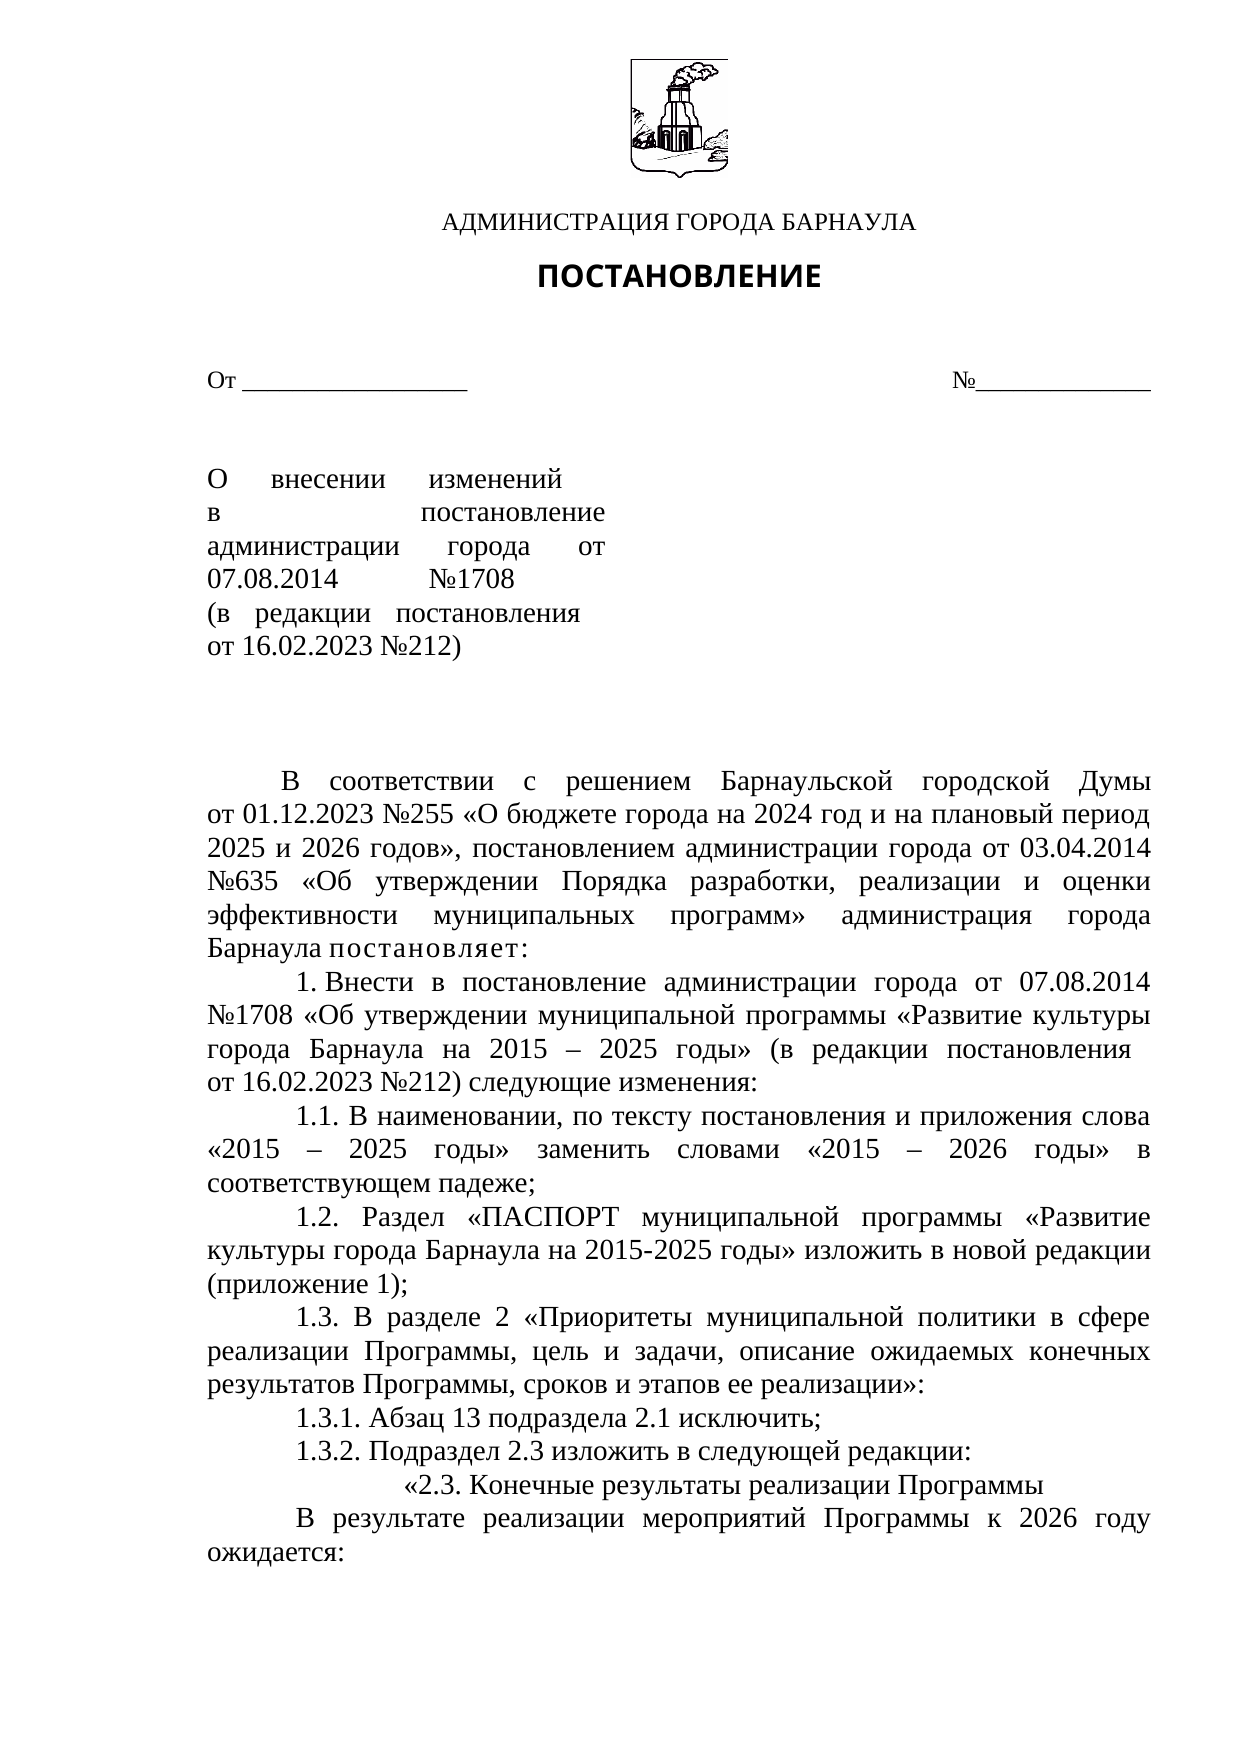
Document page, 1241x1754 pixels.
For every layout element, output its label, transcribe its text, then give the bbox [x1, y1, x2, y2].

text 1. Внести в постановление администрации города от 07.08.2014 №1708 «Об утверждении муниципальной программы «Развитие культуры города Барнаула на 2015 – 2025 годы» (в редакции постановления от 16.02.2023 №212) следующие изменения: [207, 964, 1152, 1098]
text 1.3.1. Абзац 13 подраздела 2.1 исключить; [207, 1400, 1152, 1433]
text АДМИНИСТРАЦИЯ ГОРОДА БАРНАУЛА [207, 207, 1152, 235]
text В результате реализации мероприятий Программы к 2026 году ожидается: [207, 1501, 1152, 1568]
text 1.1. В наименовании, по тексту постановления и приложения слова «2015 – 2025 годы» заменить словами «2015 – 2026 годы» в соответствующем падеже; [207, 1098, 1152, 1199]
text От __________________ №______________ [207, 365, 1152, 394]
picture [630, 59, 728, 178]
text В соответствии с решением Барнаульской городской Думы от 01.12.2023 №255 «О бюджете города на 2024 год и на плановый период 2025 и 2026 годов», постановлением администрации города от 03.04.2014 №635 «Об утверждении Порядка разработки, реализации и оценки эффективности муниципальных программ» администрация города Барнаула постановляет: [207, 763, 1152, 964]
text 1.3. В разделе 2 «Приоритеты муниципальной политики в сфере реализации Программы, цель и задачи, описание ожидаемых конечных результатов Программы, сроков и этапов ее реализации»: [207, 1299, 1152, 1400]
text «2.3. Конечные результаты реализации Программы [207, 1467, 1152, 1501]
text 1.3.2. Подраздел 2.3 изложить в следующей редакции: [207, 1433, 1152, 1467]
text 1.2. Раздел «ПАСПОРТ муниципальной программы «Развитие культуры города Барнаула на 2015-2025 годы» изложить в новой редакции (приложение 1); [207, 1199, 1152, 1299]
text ПОСТАНОВЛЕНИЕ [207, 254, 1152, 297]
text О внесении изменений в постановление администрации города от 07.08.2014 №1708 (в редакции постановления от 16.02.2023 №212) [207, 461, 605, 662]
